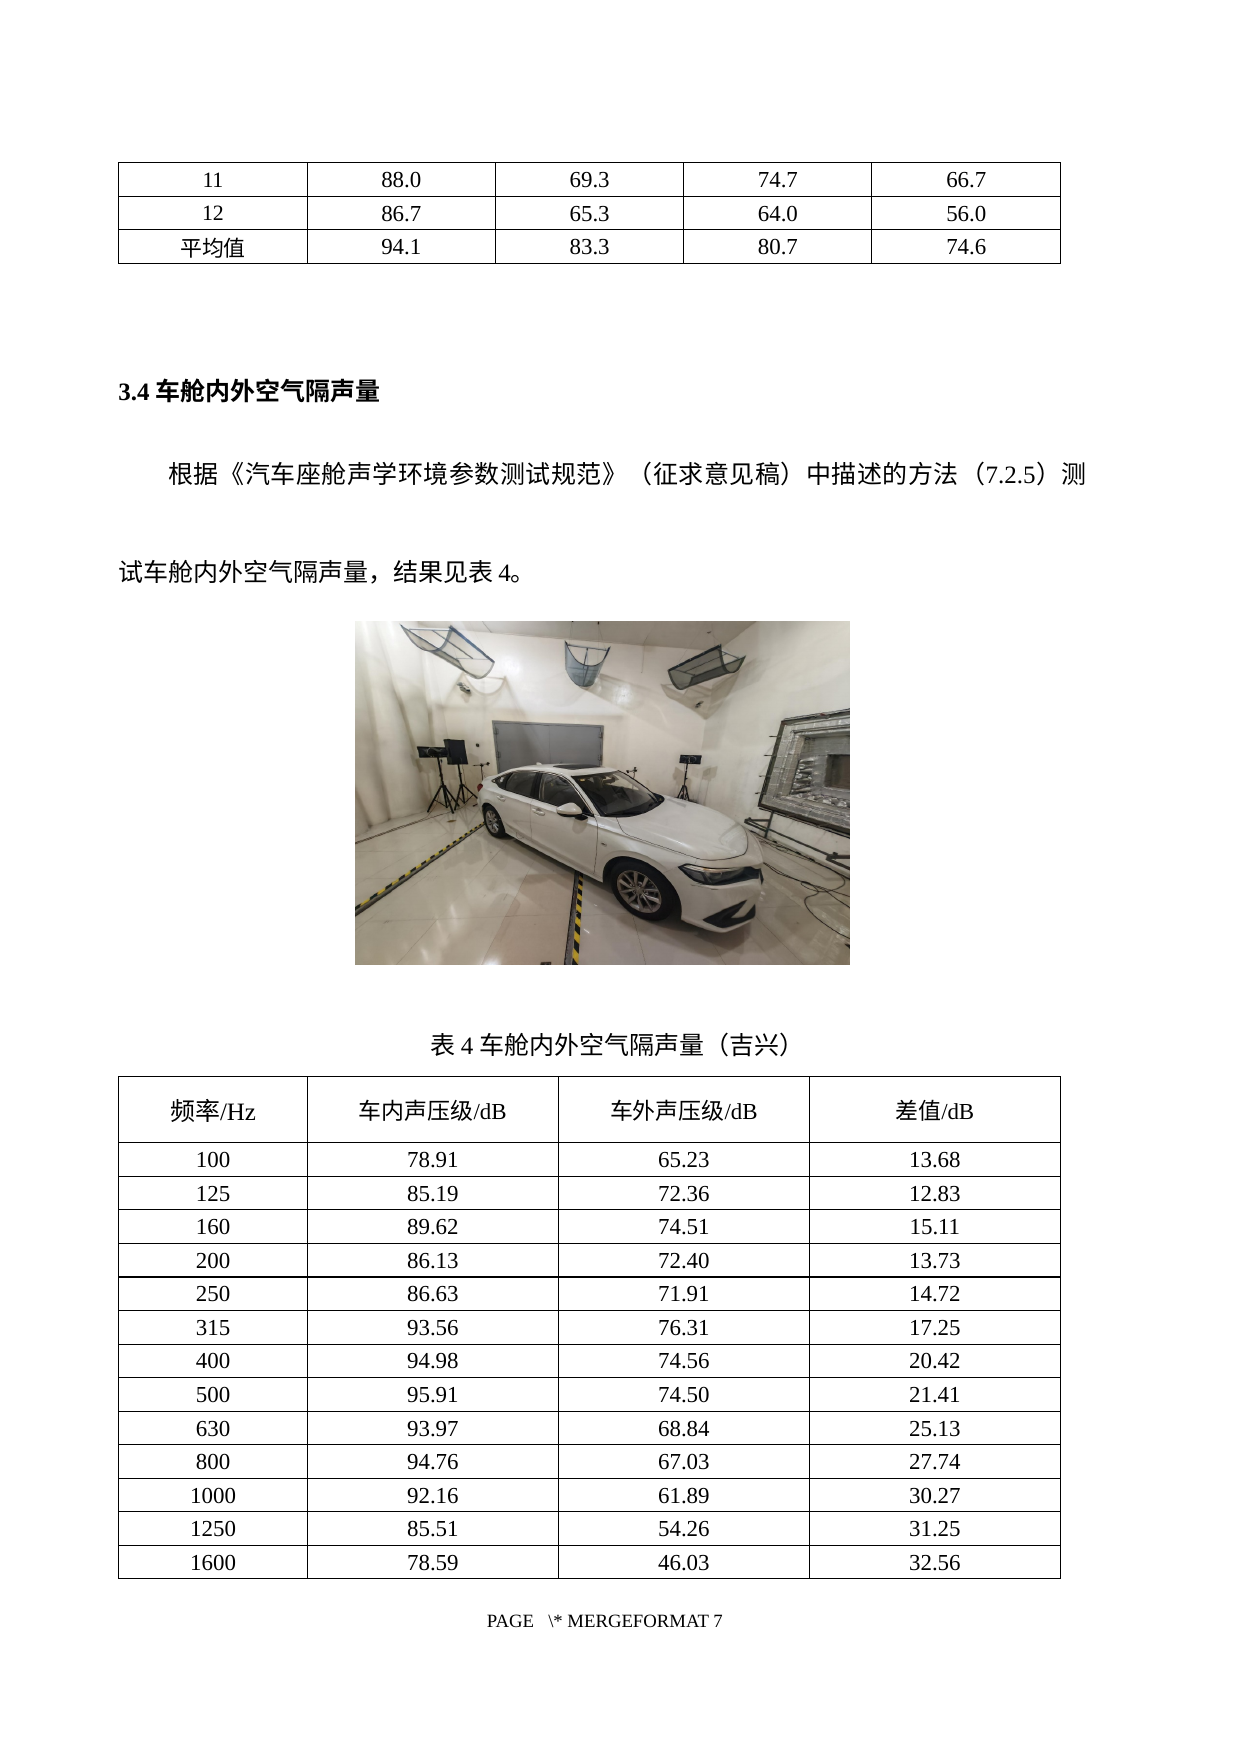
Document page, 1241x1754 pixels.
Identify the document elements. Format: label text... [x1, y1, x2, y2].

table_cell 630 [119, 1412, 307, 1444]
table_cell 13.68 [810, 1143, 1060, 1176]
table_cell 61.89 [559, 1479, 809, 1511]
table_cell 27.74 [810, 1445, 1060, 1478]
table_cell 160 [119, 1210, 307, 1243]
table_cell 78.91 [308, 1143, 558, 1176]
table_header 差值/dB [810, 1077, 1060, 1142]
table_cell 30.27 [810, 1479, 1060, 1511]
table_cell 46.03 [559, 1546, 809, 1578]
table_cell 69.3 [496, 163, 683, 196]
table_cell 25.13 [810, 1412, 1060, 1444]
table_cell 15.11 [810, 1210, 1060, 1243]
table_cell 500 [119, 1378, 307, 1411]
table_cell 400 [119, 1345, 307, 1377]
table_cell 94.1 [308, 230, 495, 263]
table_cell 71.91 [559, 1278, 809, 1310]
table_cell 800 [119, 1445, 307, 1478]
table_cell 32.56 [810, 1546, 1060, 1578]
table_cell 78.59 [308, 1546, 558, 1578]
table_cell 100 [119, 1143, 307, 1176]
table_cell 74.51 [559, 1210, 809, 1243]
table_cell 93.56 [308, 1311, 558, 1343]
table_cell 54.26 [559, 1512, 809, 1545]
table_cell 86.13 [308, 1244, 558, 1276]
text 表4 车舱内外空气隔声量（吉兴） [118, 1011, 1087, 1076]
table_cell 315 [119, 1311, 307, 1343]
table_cell 1250 [119, 1512, 307, 1545]
table_cell 66.7 [872, 163, 1060, 196]
table_cell 72.40 [559, 1244, 809, 1276]
table_cell 250 [119, 1278, 307, 1310]
table_header 频率/Hz [119, 1077, 307, 1142]
table_cell 125 [119, 1177, 307, 1209]
table_cell 74.7 [684, 163, 871, 196]
table_cell 65.23 [559, 1143, 809, 1176]
table_cell 83.3 [496, 230, 683, 263]
table_cell 93.97 [308, 1412, 558, 1444]
table_cell 1000 [119, 1479, 307, 1511]
table_cell 12 [119, 197, 307, 229]
table_cell 64.0 [684, 197, 871, 229]
table_cell 67.03 [559, 1445, 809, 1478]
table_cell 76.31 [559, 1311, 809, 1343]
table_cell 92.16 [308, 1479, 558, 1511]
table_cell 1600 [119, 1546, 307, 1578]
table_cell 80.7 [684, 230, 871, 263]
picture [355, 621, 850, 965]
subtitle 3.4 车舱内外空气隔声量 [118, 357, 1087, 422]
table_cell 85.51 [308, 1512, 558, 1545]
table_cell 85.19 [308, 1177, 558, 1209]
table_cell 72.36 [559, 1177, 809, 1209]
table_cell 94.76 [308, 1445, 558, 1478]
table_cell 56.0 [872, 197, 1060, 229]
table_cell 74.6 [872, 230, 1060, 263]
table_cell 17.25 [810, 1311, 1060, 1343]
table_cell 95.91 [308, 1378, 558, 1411]
table_cell 13.73 [810, 1244, 1060, 1276]
table_cell 74.50 [559, 1378, 809, 1411]
table_cell 31.25 [810, 1512, 1060, 1545]
table_cell 200 [119, 1244, 307, 1276]
text 根据《汽车座舱声学环境参数测试规范》（征求意见稿）中描述的方法（7.2.5）测试车舱内外空气隔声量，结果见表4。 [118, 441, 1087, 603]
table_cell 21.41 [810, 1378, 1060, 1411]
table_cell 74.56 [559, 1345, 809, 1377]
table_header 车外声压级/dB [559, 1077, 809, 1142]
table_cell 94.98 [308, 1345, 558, 1377]
table_cell 11 [119, 163, 307, 196]
table_cell 86.7 [308, 197, 495, 229]
table_cell 89.62 [308, 1210, 558, 1243]
table_cell 65.3 [496, 197, 683, 229]
table_cell 88.0 [308, 163, 495, 196]
table_cell 14.72 [810, 1278, 1060, 1310]
table_cell 平均值 [119, 230, 307, 263]
table_cell 86.63 [308, 1278, 558, 1310]
table_cell 12.83 [810, 1177, 1060, 1209]
table_cell 68.84 [559, 1412, 809, 1444]
table_cell 20.42 [810, 1345, 1060, 1377]
table_header 车内声压级/dB [308, 1077, 558, 1142]
